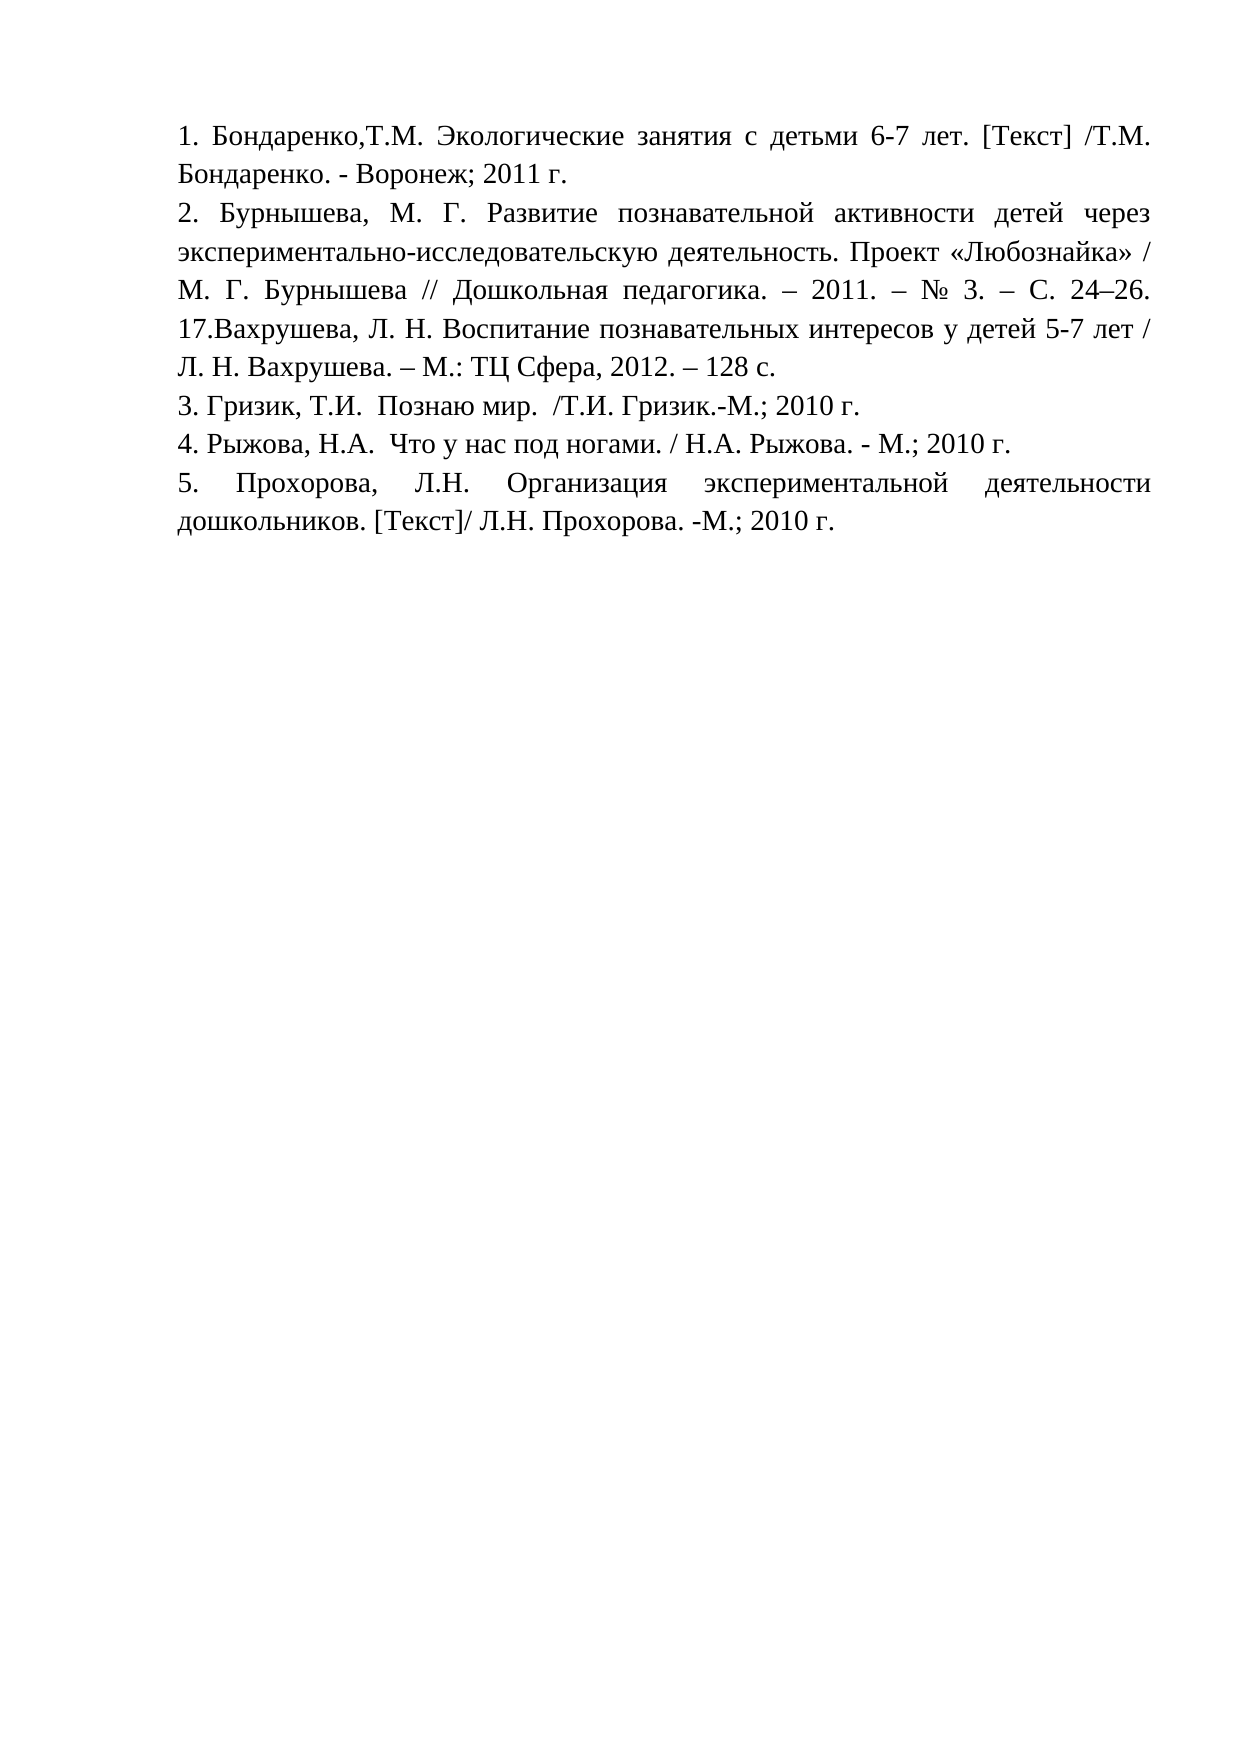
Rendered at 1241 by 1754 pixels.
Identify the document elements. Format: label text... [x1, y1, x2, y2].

text 4. Рыжова, Н.А. Что у нас под ногами. / Н.А. Рыжова. - М.; 2010 г. [177, 426, 1152, 460]
text 5. Прохорова, Л.Н. Организация экспериментальной деятельности дошкольников. [Текст]/ Л.Н. Прохорова. -М.; 2010 г. [177, 465, 1152, 537]
text 2. Бурнышева, М. Г. Развитие познавательной активности детей через экспериментально-исследовательскую деятельность. Проект «Любознайка» / М. Г. Бурнышева // Дошкольная педагогика. – 2011. – № 3. – С. 24–26. 17.Вахрушева, Л. Н. Воспитание познавательных интересов у детей 5-7 лет / Л. Н. Вахрушева. – М.: ТЦ Сфера, 2012. – 128 с. [177, 195, 1152, 383]
text 3. Гризик, Т.И. Познаю мир. /Т.И. Гризик.-М.; 2010 г. [177, 388, 1152, 421]
text 1. Бондаренко,Т.М. Экологические занятия с детьми 6-7 лет. [Текст] /Т.М. Бондаренко. - Воронеж; 2011 г. [177, 118, 1152, 190]
